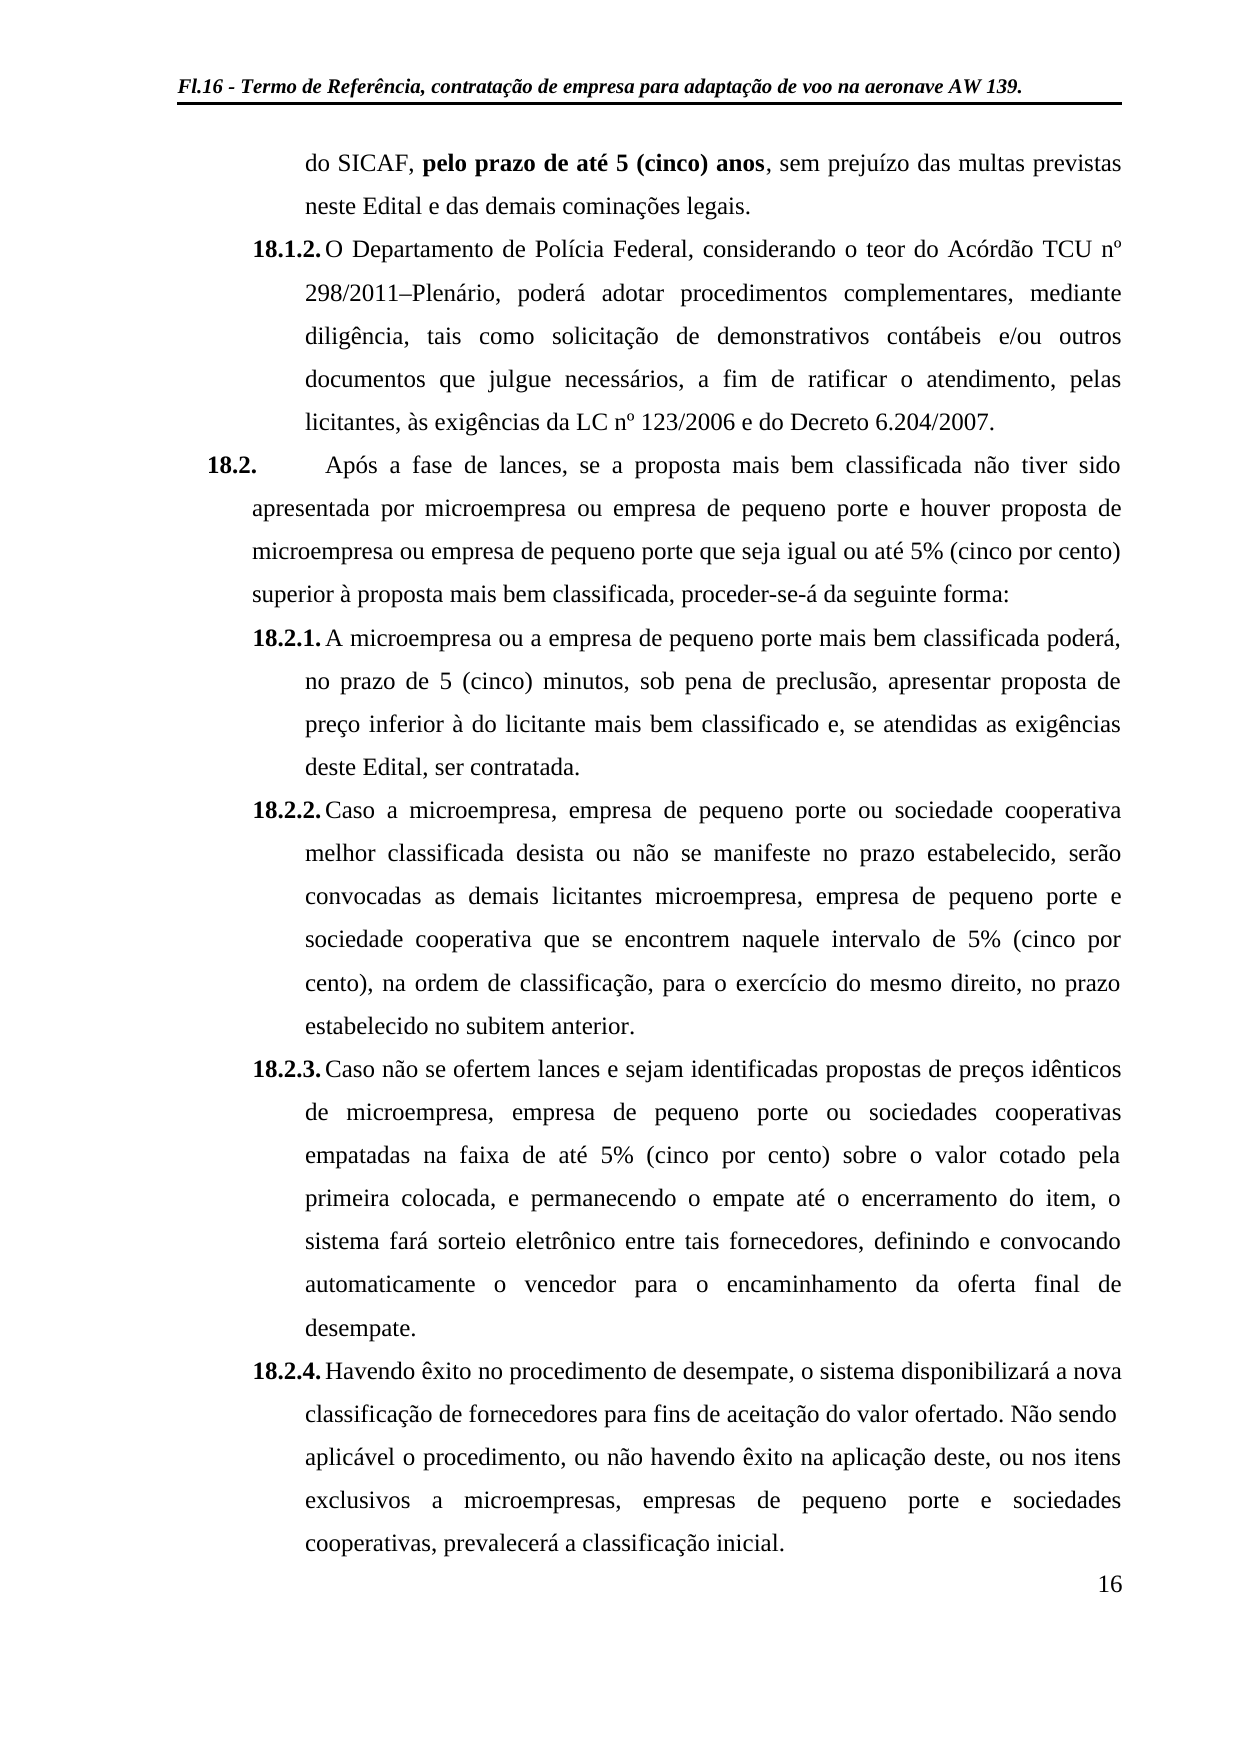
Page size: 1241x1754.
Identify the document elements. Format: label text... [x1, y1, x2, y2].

list aplicável o procedimento, ou não havendo êxito na aplicação deste, ou nos itens exclusivos a microempresas, empresas de pequeno porte e sociedades cooperativas, prevalecerá a classificação inicial. [305, 1442, 1122, 1557]
list Caso a microempresa, empresa de pequeno porte ou sociedade cooperativa melhor classificada desista ou não se manifeste no prazo estabelecido, serão convocadas as demais licitantes microempresa, empresa de pequeno porte e sociedade cooperativa que se encontrem naquele intervalo de 5% (cinco por cento), na ordem de classificação, para o exercício do mesmo direito, no prazo estabelecido no subitem anterior. [252, 795, 1122, 1039]
list Havendo êxito no procedimento de desempate, o sistema disponibilizará a nova classificação de fornecedores para fins de aceitação do valor ofertado. Não sendo [252, 1356, 1122, 1428]
list O Departamento de Polícia Federal, considerando o teor do Acórdão TCU nº 298/2011–Plenário, poderá adotar procedimentos complementares, mediante diligência, tais como solicitação de demonstrativos contábeis e/ou outros documentos que julgue necessários, a fim de ratificar o atendimento, pelas licitantes, às exigências da LC nº 123/2006 e do Decreto 6.204/2007. [252, 234, 1122, 436]
list Após a fase de lances, se a proposta mais bem classificada não tiver sido apresentada por microempresa ou empresa de pequeno porte e houver proposta de microempresa ou empresa de pequeno porte que seja igual ou até 5% (cinco por cento) superior à proposta mais bem classificada, proceder-se-á da seguinte forma: [207, 450, 1122, 608]
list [252, 148, 1122, 220]
list A microempresa ou a empresa de pequeno porte mais bem classificada poderá, no prazo de 5 (cinco) minutos, sob pena de preclusão, apresentar proposta de preço inferior à do licitante mais bem classificado e, se atendidas as exigências deste Edital, ser contratada. [252, 623, 1122, 781]
list Caso não se ofertem lances e sejam identificadas propostas de preços idênticos de microempresa, empresa de pequeno porte ou sociedades cooperativas empatadas na faixa de até 5% (cinco por cento) sobre o valor cotado pela primeira colocada, e permanecendo o empate até o encerramento do item, o sistema fará sorteio eletrônico entre tais fornecedores, definindo e convocando automaticamente o vencedor para o encaminhamento da oferta final de desempate. [252, 1054, 1122, 1341]
